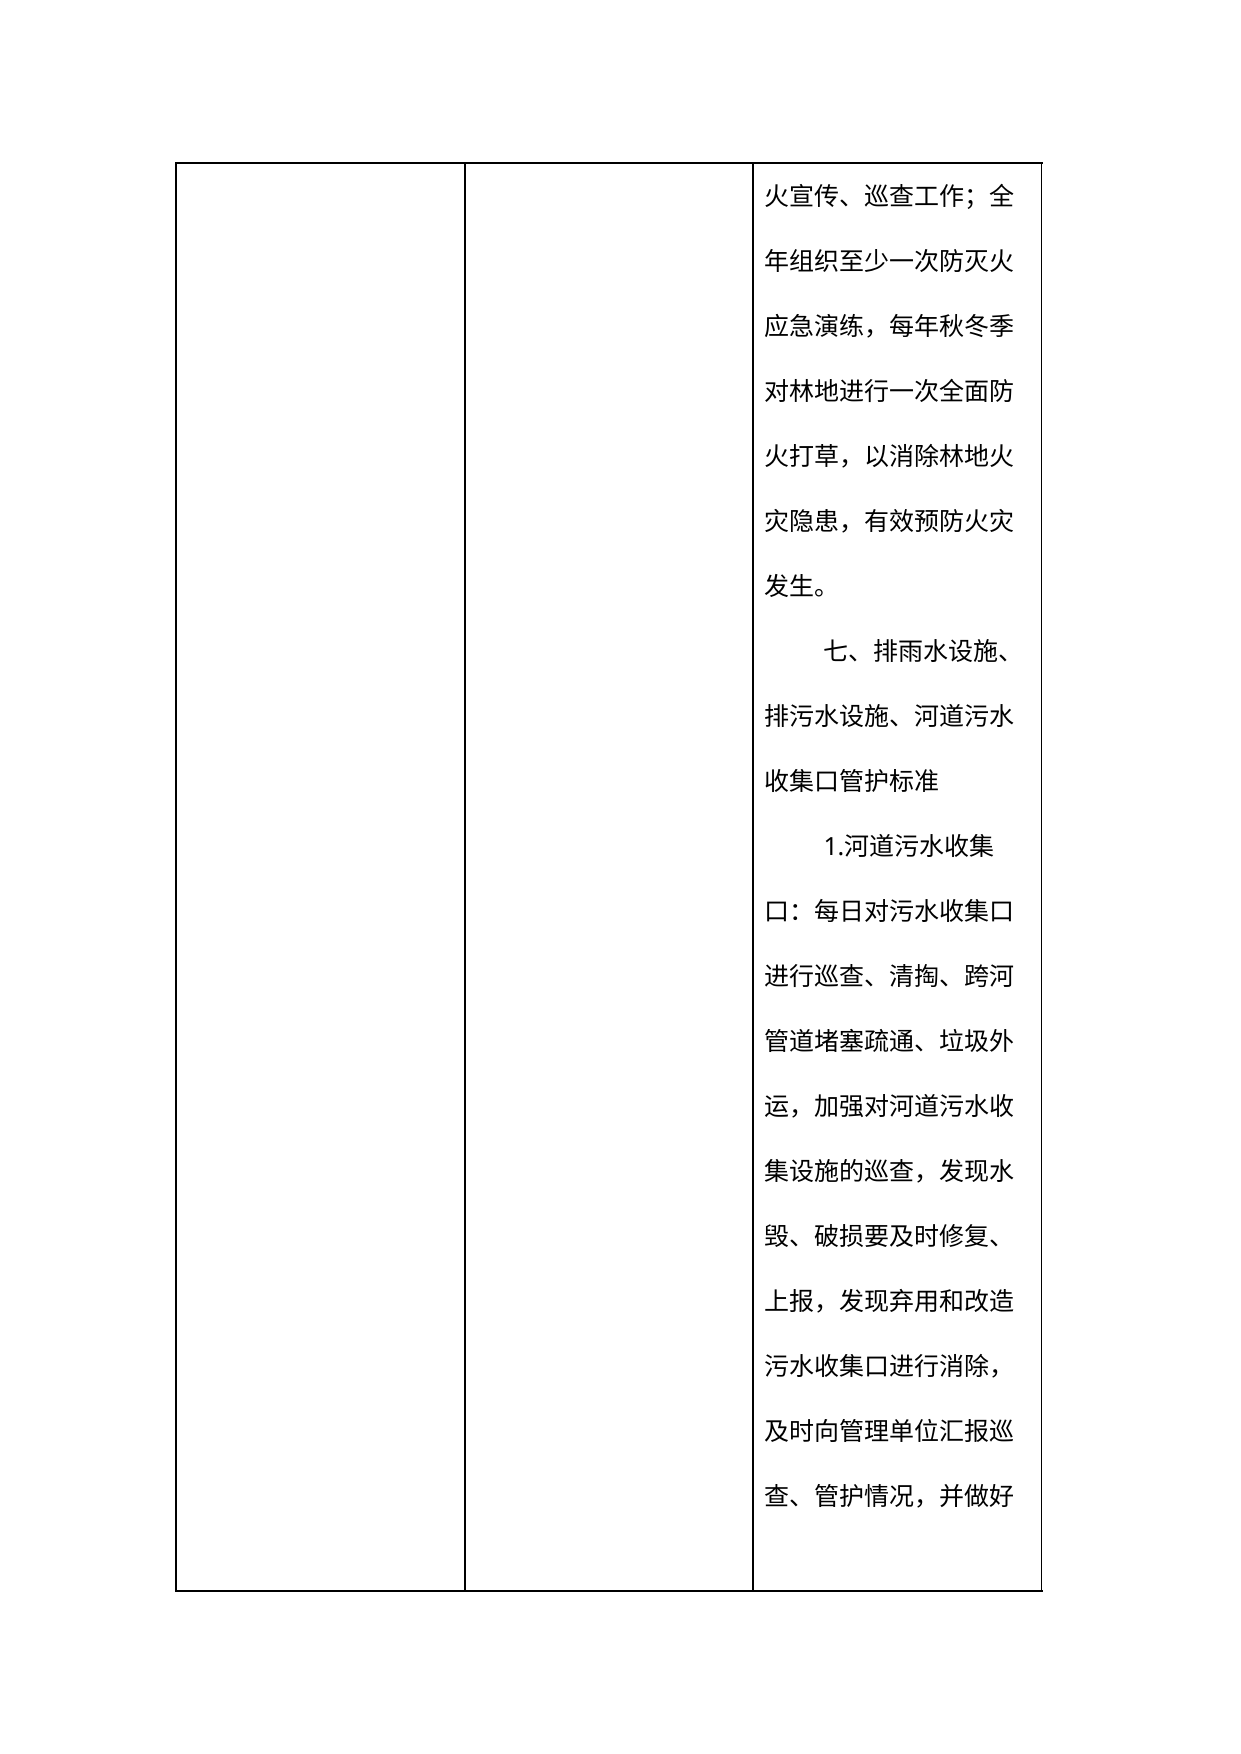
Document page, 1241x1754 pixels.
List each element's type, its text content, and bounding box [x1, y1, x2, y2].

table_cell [754, 164, 1041, 1590]
table_cell 6 [177, 164, 464, 1590]
table_cell [466, 164, 752, 1590]
